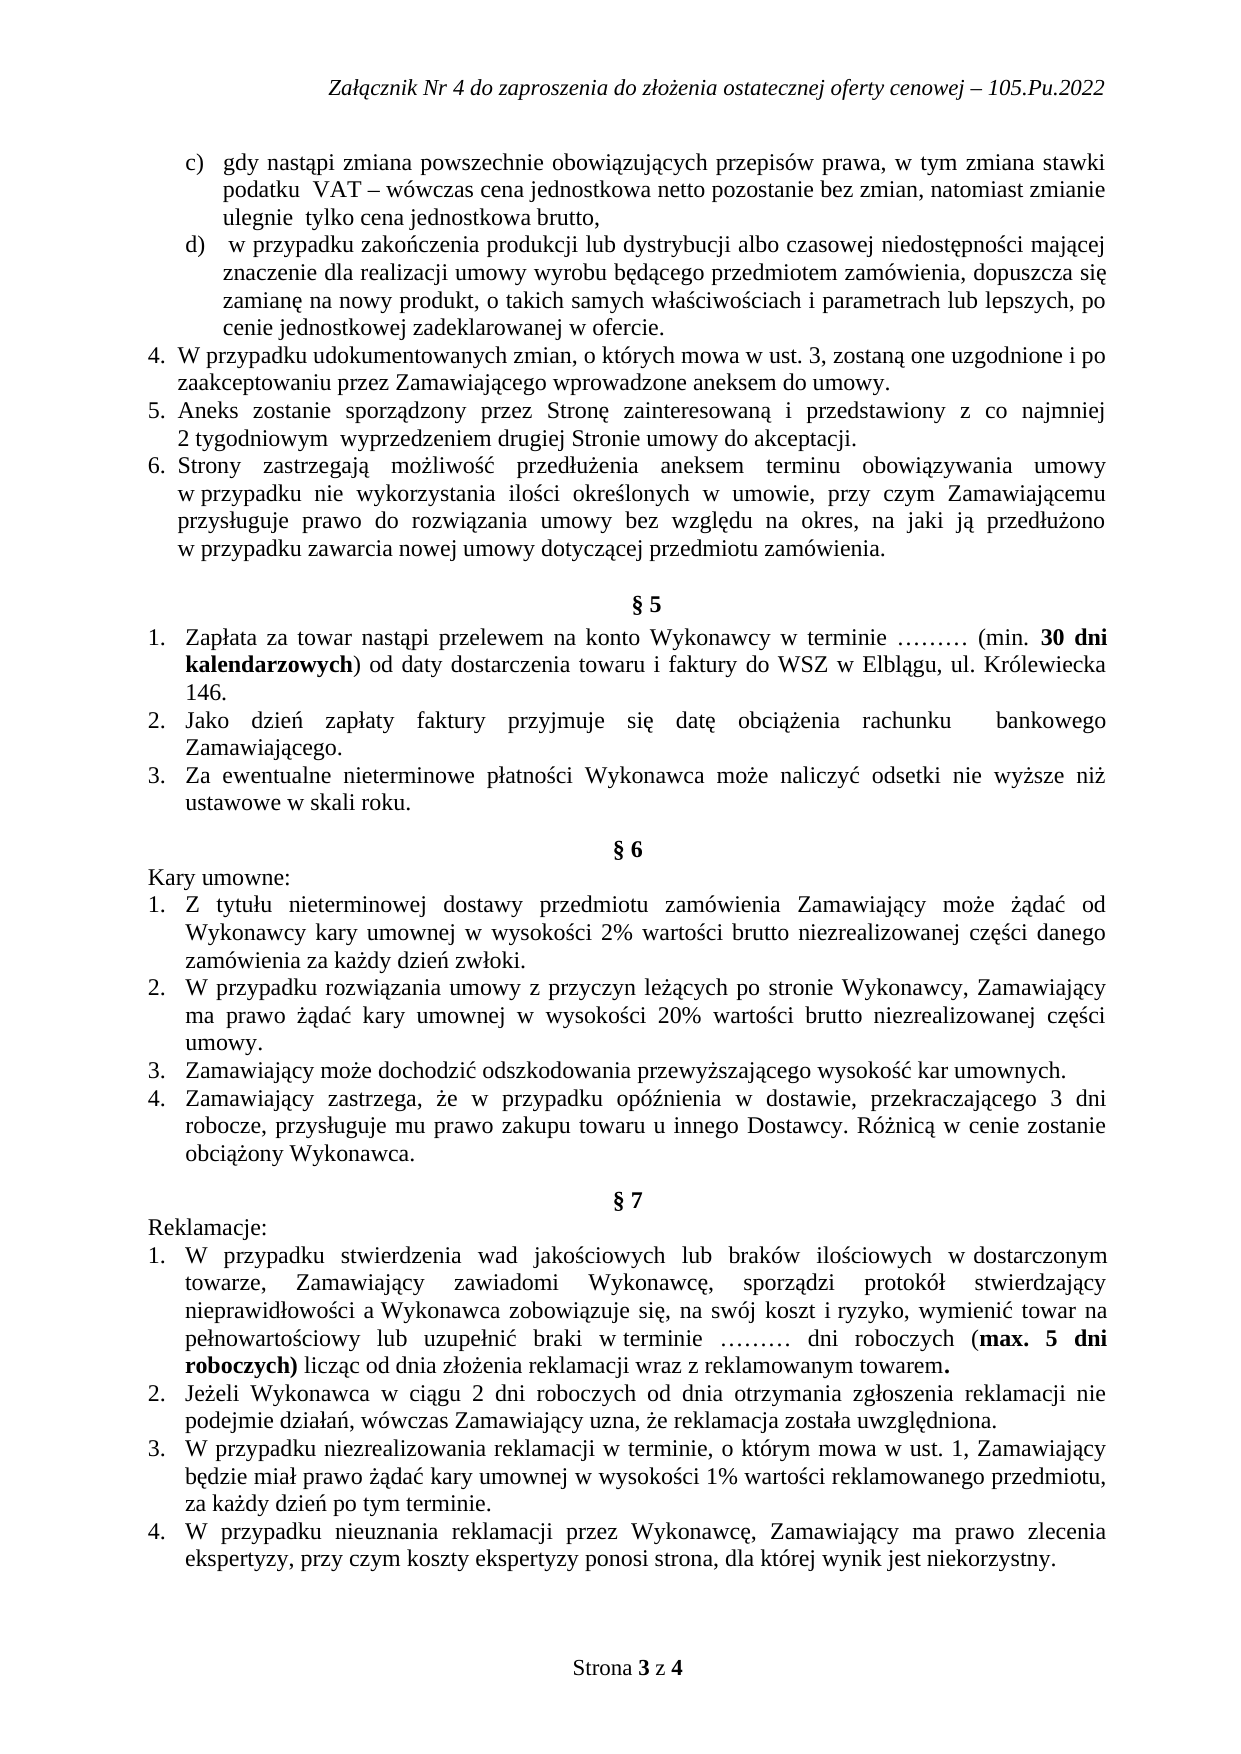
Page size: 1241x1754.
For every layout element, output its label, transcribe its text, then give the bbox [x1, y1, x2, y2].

list W przypadku udokumentowanych zmian, o których mowa w ust. 3, zostaną one uzgodnione i po zaakceptowaniu przez Zamawiającego wprowadzone aneksem do umowy. [148, 341, 1107, 396]
text § 6 [148, 835, 1107, 863]
list Za ewentualne nieterminowe płatności Wykonawca może naliczyć odsetki nie wyższe niż ustawowe w skali roku. [148, 761, 1107, 816]
list Strony zastrzegają możliwość przedłużenia aneksem terminu obowiązywania umowy w przypadku nie wykorzystania ilości określonych w umowie, przy czym Zamawiającemu przysługuje prawo do rozwiązania umowy bez względu na okres, na jaki ją przedłużono w przypadku zawarcia nowej umowy dotyczącej przedmiotu zamówienia. [148, 451, 1107, 562]
list W przypadku niezrealizowania reklamacji w terminie, o którym mowa w ust. 1, Zamawiający będzie miał prawo żądać kary umownej w wysokości 1% wartości reklamowanego przedmiotu, za każdy dzień po tym terminie. [148, 1434, 1107, 1517]
list w przypadku zakończenia produkcji lub dystrybucji albo czasowej niedostępności mającej znaczenie dla realizacji umowy wyrobu będącego przedmiotem zamówienia, dopuszcza się zamianę na nowy produkt, o takich samych właściwościach i parametrach lub lepszych, po cenie jednostkowej zadeklarowanej w ofercie. [185, 230, 1107, 341]
text § 5 [185, 590, 1107, 618]
list W przypadku rozwiązania umowy z przyczyn leżących po stronie Wykonawcy, Zamawiający ma prawo żądać kary umownej w wysokości 20% wartości brutto niezrealizowanej części umowy. [148, 973, 1107, 1056]
list W przypadku stwierdzenia wad jakościowych lub braków ilościowych w dostarczonym towarze, Zamawiający zawiadomi Wykonawcę, sporządzi protokół stwierdzający nieprawidłowości a Wykonawca zobowiązuje się, na swój koszt i ryzyko, wymienić towar na pełnowartościowy lub uzupełnić braki w terminie ……… dni roboczych (max. 5 dni roboczych) licząc od dnia złożenia reklamacji wraz z reklamowanym towarem. [148, 1241, 1107, 1379]
text Reklamacje: [148, 1213, 1107, 1241]
list W przypadku nieuznania reklamacji przez Wykonawcę, Zamawiający ma prawo zlecenia ekspertyzy, przy czym koszty ekspertyzy ponosi strona, dla której wynik jest niekorzystny. [148, 1517, 1107, 1572]
text § 7 [148, 1186, 1107, 1213]
text Kary umowne: [148, 863, 1107, 890]
list Aneks zostanie sporządzony przez Stronę zainteresowaną i przedstawiony z co najmniej 2 tygodniowym wyprzedzeniem drugiej Stronie umowy do akceptacji. [148, 396, 1107, 451]
list Jeżeli Wykonawca w ciągu 2 dni roboczych od dnia otrzymania zgłoszenia reklamacji nie podejmie działań, wówczas Zamawiający uzna, że reklamacja została uwzględniona. [148, 1379, 1107, 1434]
list gdy nastąpi zmiana powszechnie obowiązujących przepisów prawa, w tym zmiana stawki podatku VAT – wówczas cena jednostkowa netto pozostanie bez zmian, natomiast zmianie ulegnie tylko cena jednostkowa brutto, [185, 148, 1107, 230]
list Jako dzień zapłaty faktury przyjmuje się datę obciążenia rachunku bankowego Zamawiającego. [148, 706, 1107, 761]
list Zamawiający może dochodzić odszkodowania przewyższającego wysokość kar umownych. [148, 1056, 1107, 1084]
list Zapłata za towar nastąpi przelewem na konto Wykonawcy w terminie ……… (min. 30 dni kalendarzowych) od daty dostarczenia towaru i faktury do WSZ w Elblągu, ul. Królewiecka 146. [148, 623, 1107, 706]
list Z tytułu nieterminowej dostawy przedmiotu zamówienia Zamawiający może żądać od Wykonawcy kary umownej w wysokości 2% wartości brutto niezrealizowanej części danego zamówienia za każdy dzień zwłoki. [148, 890, 1107, 973]
list Zamawiający zastrzega, że w przypadku opóźnienia w dostawie, przekraczającego 3 dni robocze, przysługuje mu prawo zakupu towaru u innego Dostawcy. Różnicą w cenie zostanie obciążony Wykonawca. [148, 1084, 1107, 1166]
